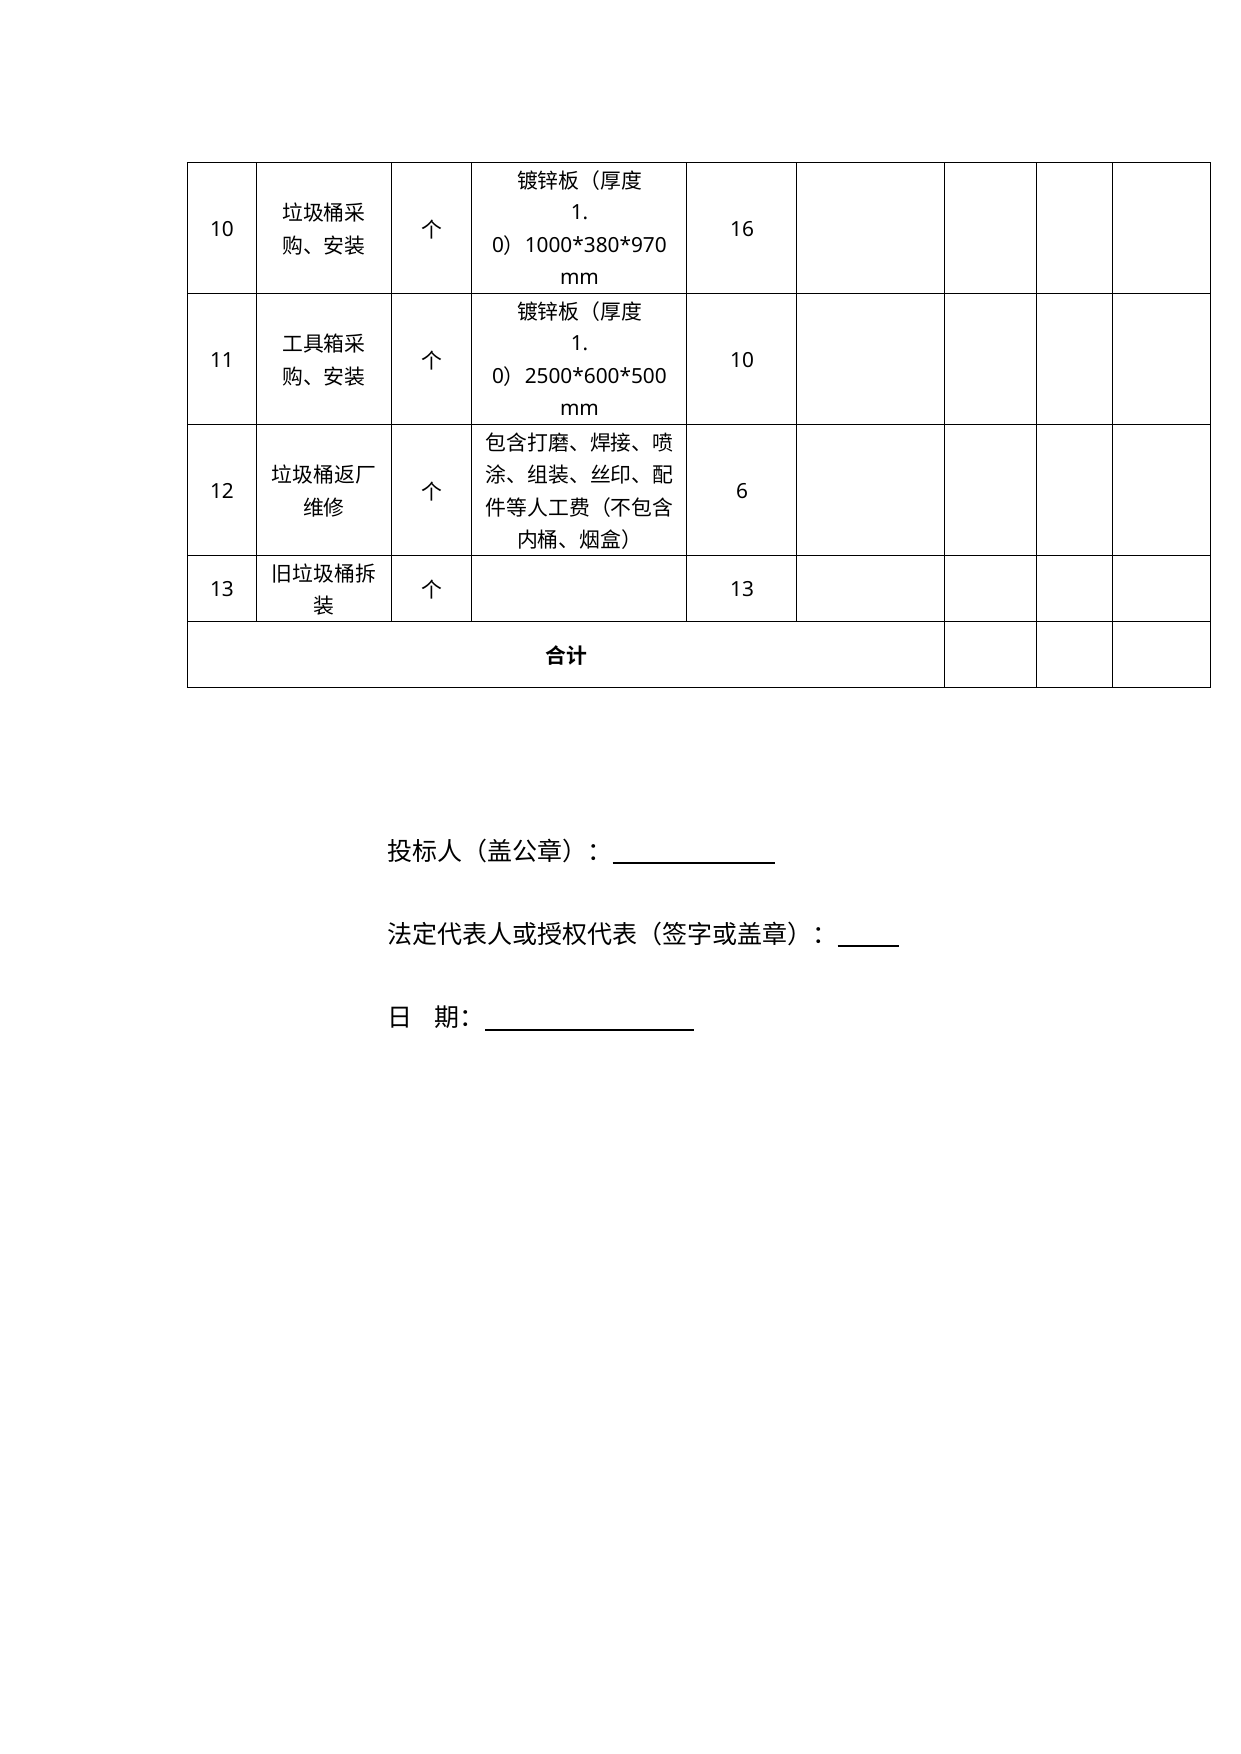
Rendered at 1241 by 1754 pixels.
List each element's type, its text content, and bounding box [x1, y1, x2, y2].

table_cell [1037, 294, 1112, 424]
text 法定代表人或授权代表（签字或盖章）： [187, 900, 1053, 965]
table_cell [1113, 425, 1210, 555]
table_cell 16 [687, 163, 796, 293]
table_cell 旧垃圾桶拆装 [257, 556, 391, 621]
table_cell [797, 425, 944, 555]
table_cell [1113, 294, 1210, 424]
table_cell 6 [687, 425, 796, 555]
table_cell 个 [392, 163, 471, 293]
table_cell [1113, 556, 1210, 621]
table_cell [945, 622, 1036, 687]
table_cell [797, 163, 944, 293]
table_cell 10 [188, 163, 256, 293]
table_cell [945, 556, 1036, 621]
table_cell [797, 294, 944, 424]
table_cell [945, 163, 1036, 293]
table_cell 个 [392, 294, 471, 424]
table_cell [797, 556, 944, 621]
table_cell 11 [188, 294, 256, 424]
table_cell [1113, 163, 1210, 293]
table_cell 工具箱采购、安装 [257, 294, 391, 424]
table_cell 13 [188, 556, 256, 621]
table_cell 10 [687, 294, 796, 424]
table_cell 镀锌板（厚度1.0）2500*600*500mm [472, 294, 686, 424]
table_cell [1113, 622, 1210, 687]
table_cell 12 [188, 425, 256, 555]
table_cell 垃圾桶采购、安装 [257, 163, 391, 293]
table_cell 个 [392, 425, 471, 555]
table_cell [945, 425, 1036, 555]
table_cell [945, 294, 1036, 424]
table_cell 垃圾桶返厂维修 [257, 425, 391, 555]
table_cell [472, 556, 686, 621]
table_cell 镀锌板（厚度1.0）1000*380*970mm [472, 163, 686, 293]
table_cell 合计 [188, 622, 944, 687]
text 日 期： [187, 983, 1053, 1048]
table_cell [1037, 556, 1112, 621]
table_cell 个 [392, 556, 471, 621]
table_cell 包含打磨、焊接、喷涂、组装、丝印、配件等人工费（不包含内桶、烟盒） [472, 425, 686, 555]
table_cell [1037, 163, 1112, 293]
table_cell [1037, 425, 1112, 555]
table_cell [1037, 622, 1112, 687]
text 投标人（盖公章）： [187, 817, 1053, 882]
table_cell 13 [687, 556, 796, 621]
